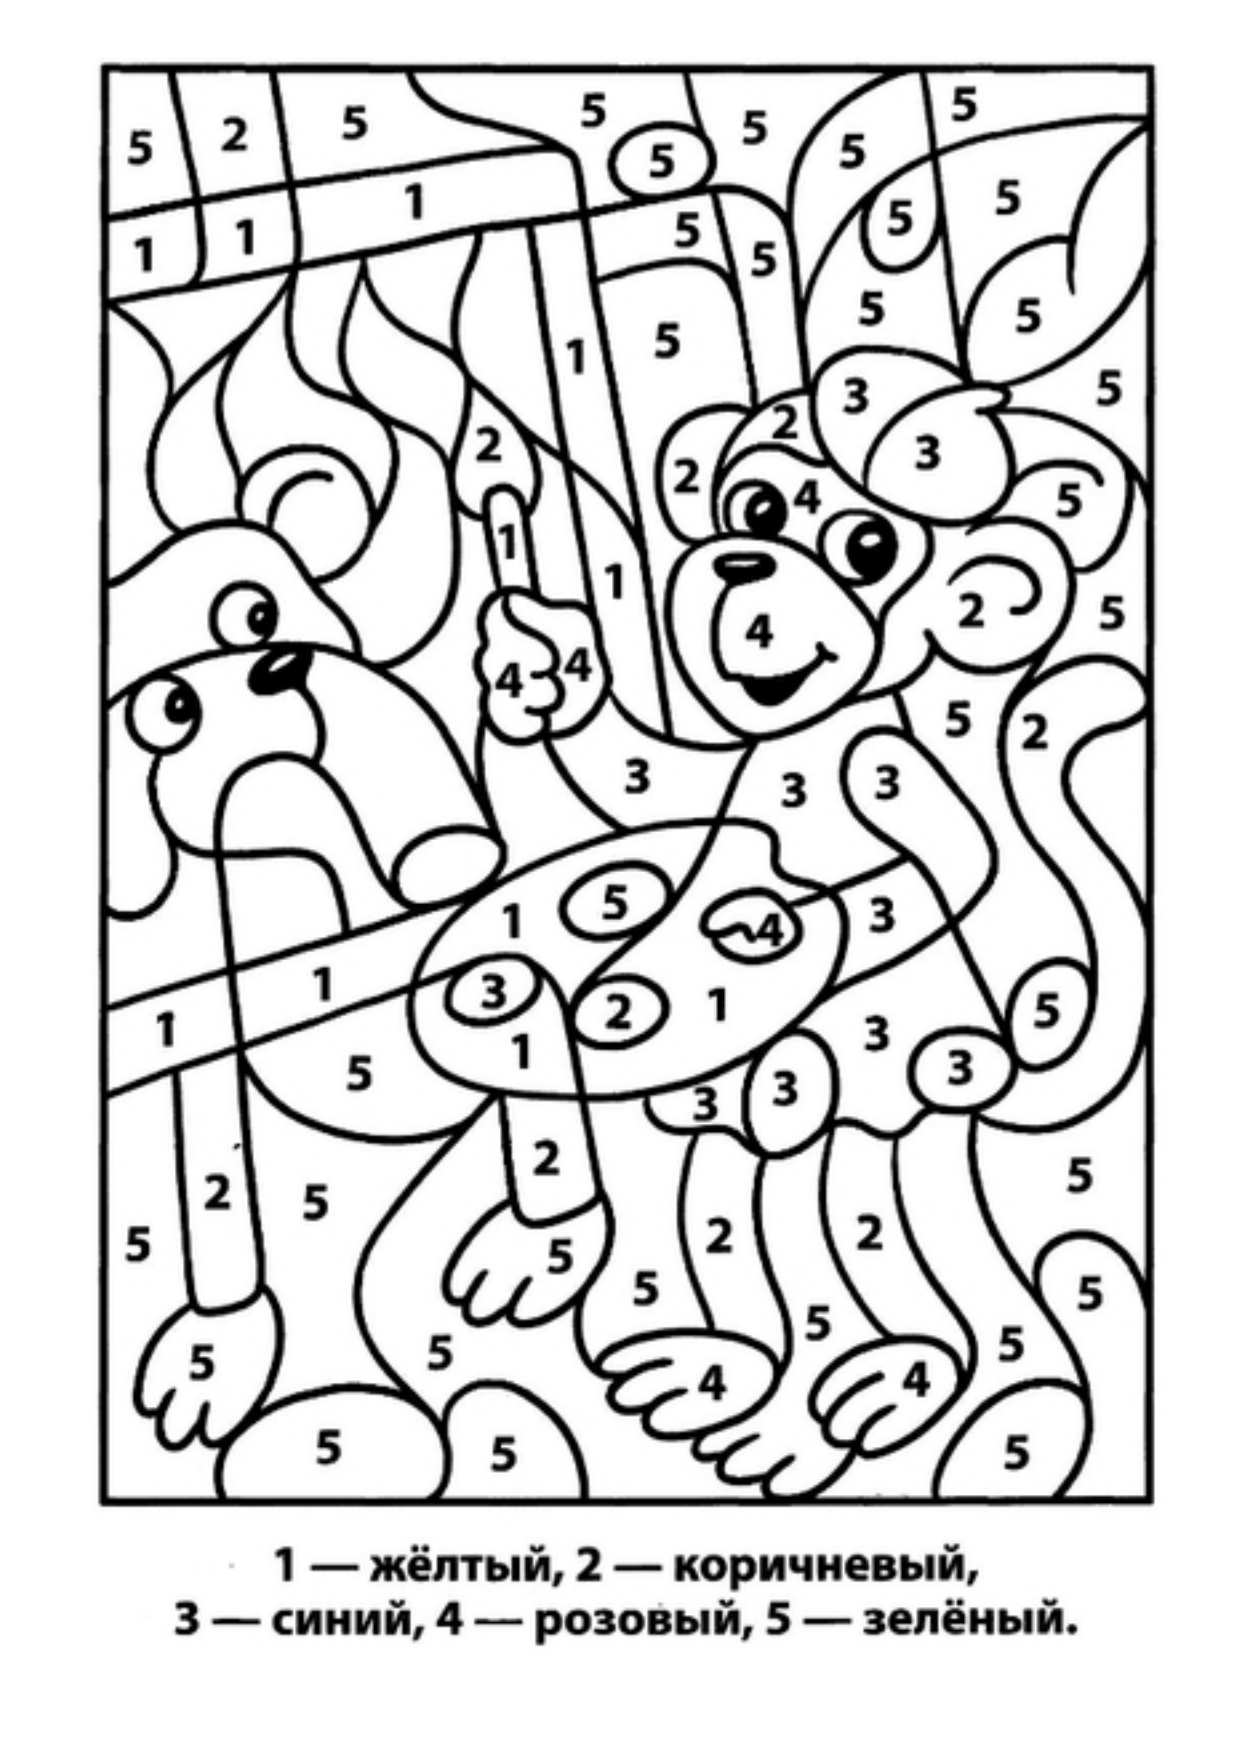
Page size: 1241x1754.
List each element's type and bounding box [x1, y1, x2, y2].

picture [89, 58, 1166, 1657]
